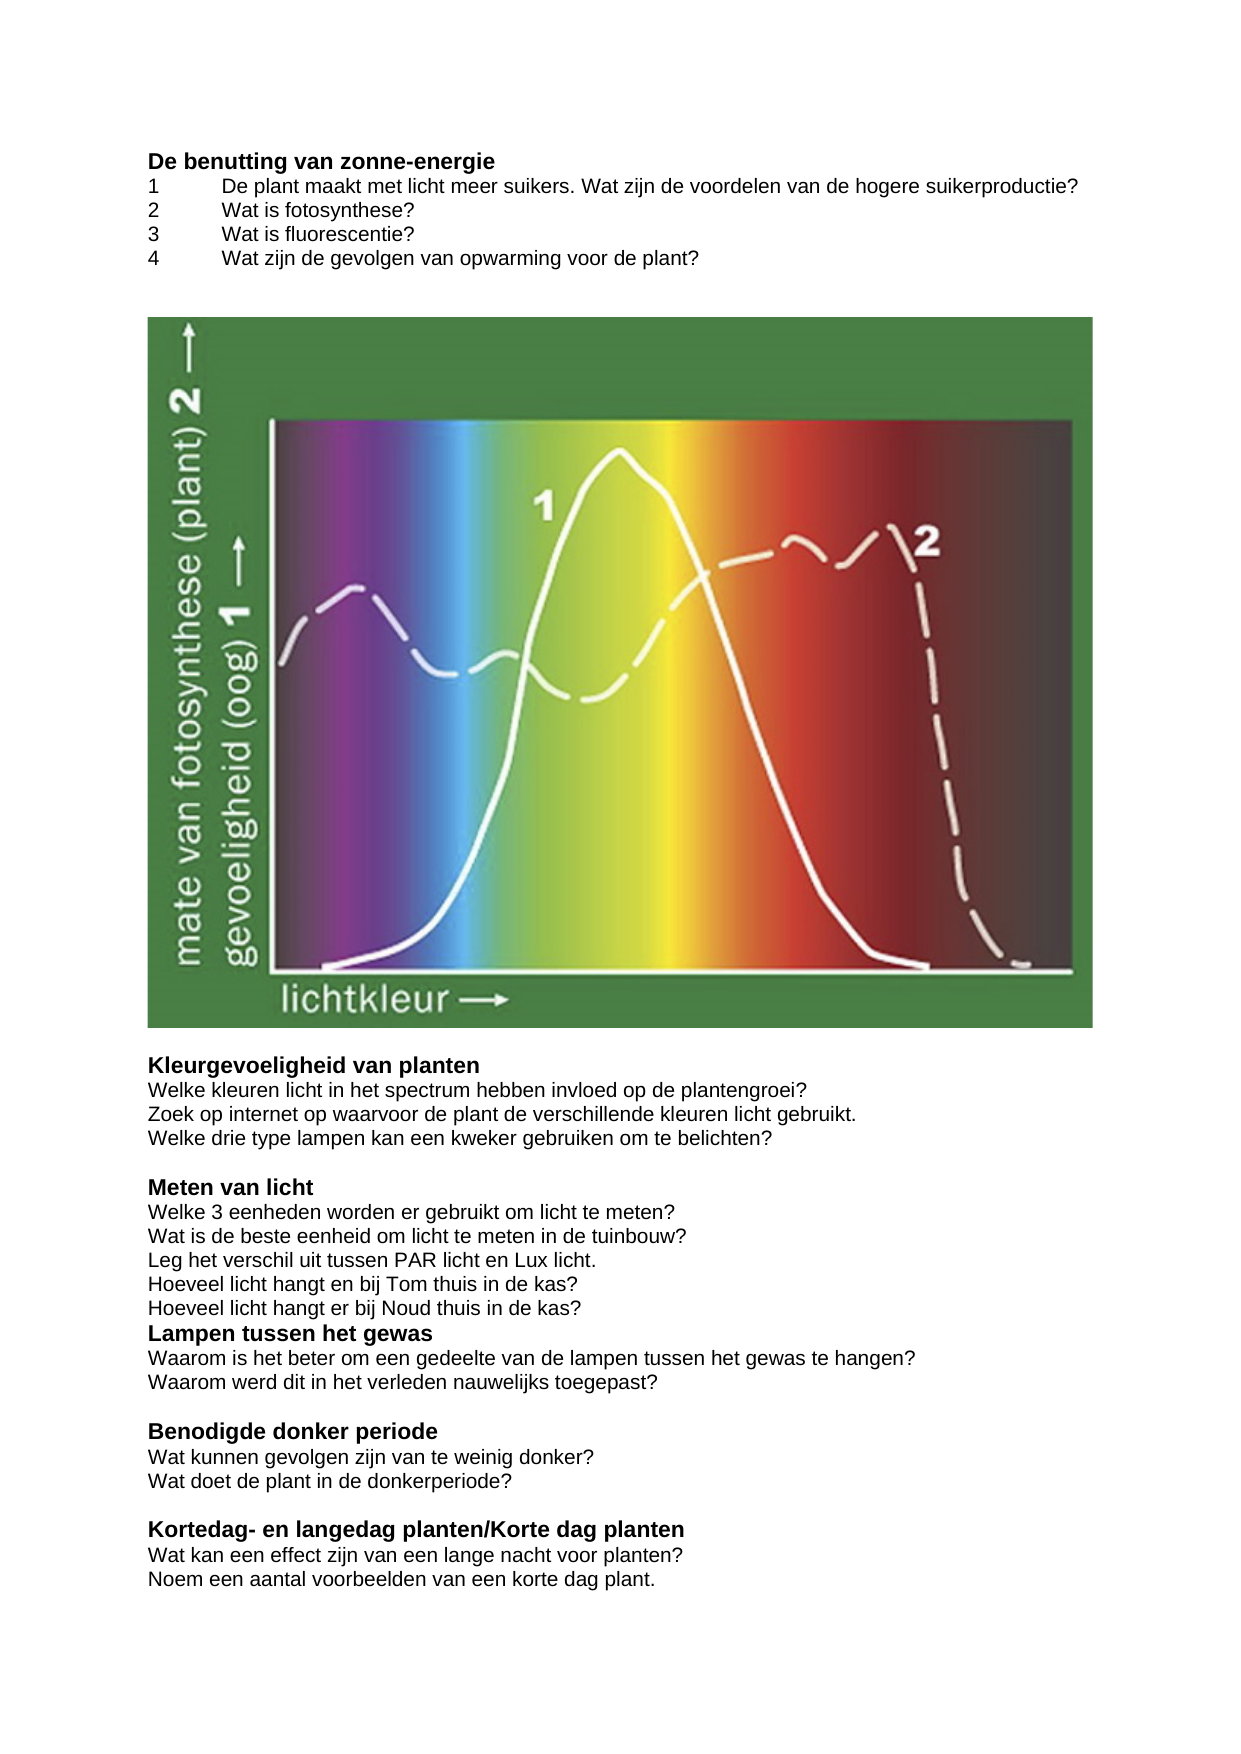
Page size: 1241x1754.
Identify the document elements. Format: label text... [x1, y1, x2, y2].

text Welke kleuren licht in het spectrum hebben invloed op de plantengroei? [148, 1078, 1093, 1102]
text Kortedag- en langedag planten/Korte dag planten [148, 1516, 1093, 1543]
text Leg het verschil uit tussen PAR licht en Lux licht. [148, 1248, 1093, 1272]
text Lampen tussen het gewas [148, 1320, 1093, 1346]
text Wat kan een effect zijn van een lange nacht voor planten? [148, 1543, 1093, 1567]
text Waarom is het beter om een gedeelte van de lampen tussen het gewas te hangen? [148, 1346, 1093, 1370]
text Meten van licht [148, 1174, 1093, 1200]
text Zoek op internet op waarvoor de plant de verschillende kleuren licht gebruikt. [148, 1102, 1093, 1126]
text 4 Wat zijn de gevolgen van opwarming voor de plant? [148, 246, 1093, 270]
text 2 Wat is fotosynthese? [148, 198, 1093, 222]
text Benodigde donker periode [148, 1418, 1093, 1444]
text Welke 3 eenheden worden er gebruikt om licht te meten? [148, 1200, 1093, 1224]
text De benutting van zonne-energie [148, 148, 1093, 174]
text Noem een aantal voorbeelden van een korte dag plant. [148, 1567, 1093, 1591]
text 1 De plant maakt met licht meer suikers. Wat zijn de voordelen van de hogere suikerproductie? [148, 174, 1093, 198]
text 3 Wat is fluorescentie? [148, 222, 1093, 246]
text Waarom werd dit in het verleden nauwelijks toegepast? [148, 1370, 1093, 1394]
text Wat doet de plant in de donkerperiode? [148, 1468, 1093, 1492]
text Hoeveel licht hangt er bij Noud thuis in de kas? [148, 1296, 1093, 1320]
text Hoeveel licht hangt en bij Tom thuis in de kas? [148, 1272, 1093, 1296]
text Kleurgevoeligheid van planten [148, 1052, 1093, 1078]
text Welke drie type lampen kan een kweker gebruiken om te belichten? [148, 1126, 1093, 1150]
picture [147, 317, 1093, 1028]
text Wat is de beste eenheid om licht te meten in de tuinbouw? [148, 1224, 1093, 1248]
text Wat kunnen gevolgen zijn van te weinig donker? [148, 1444, 1093, 1468]
